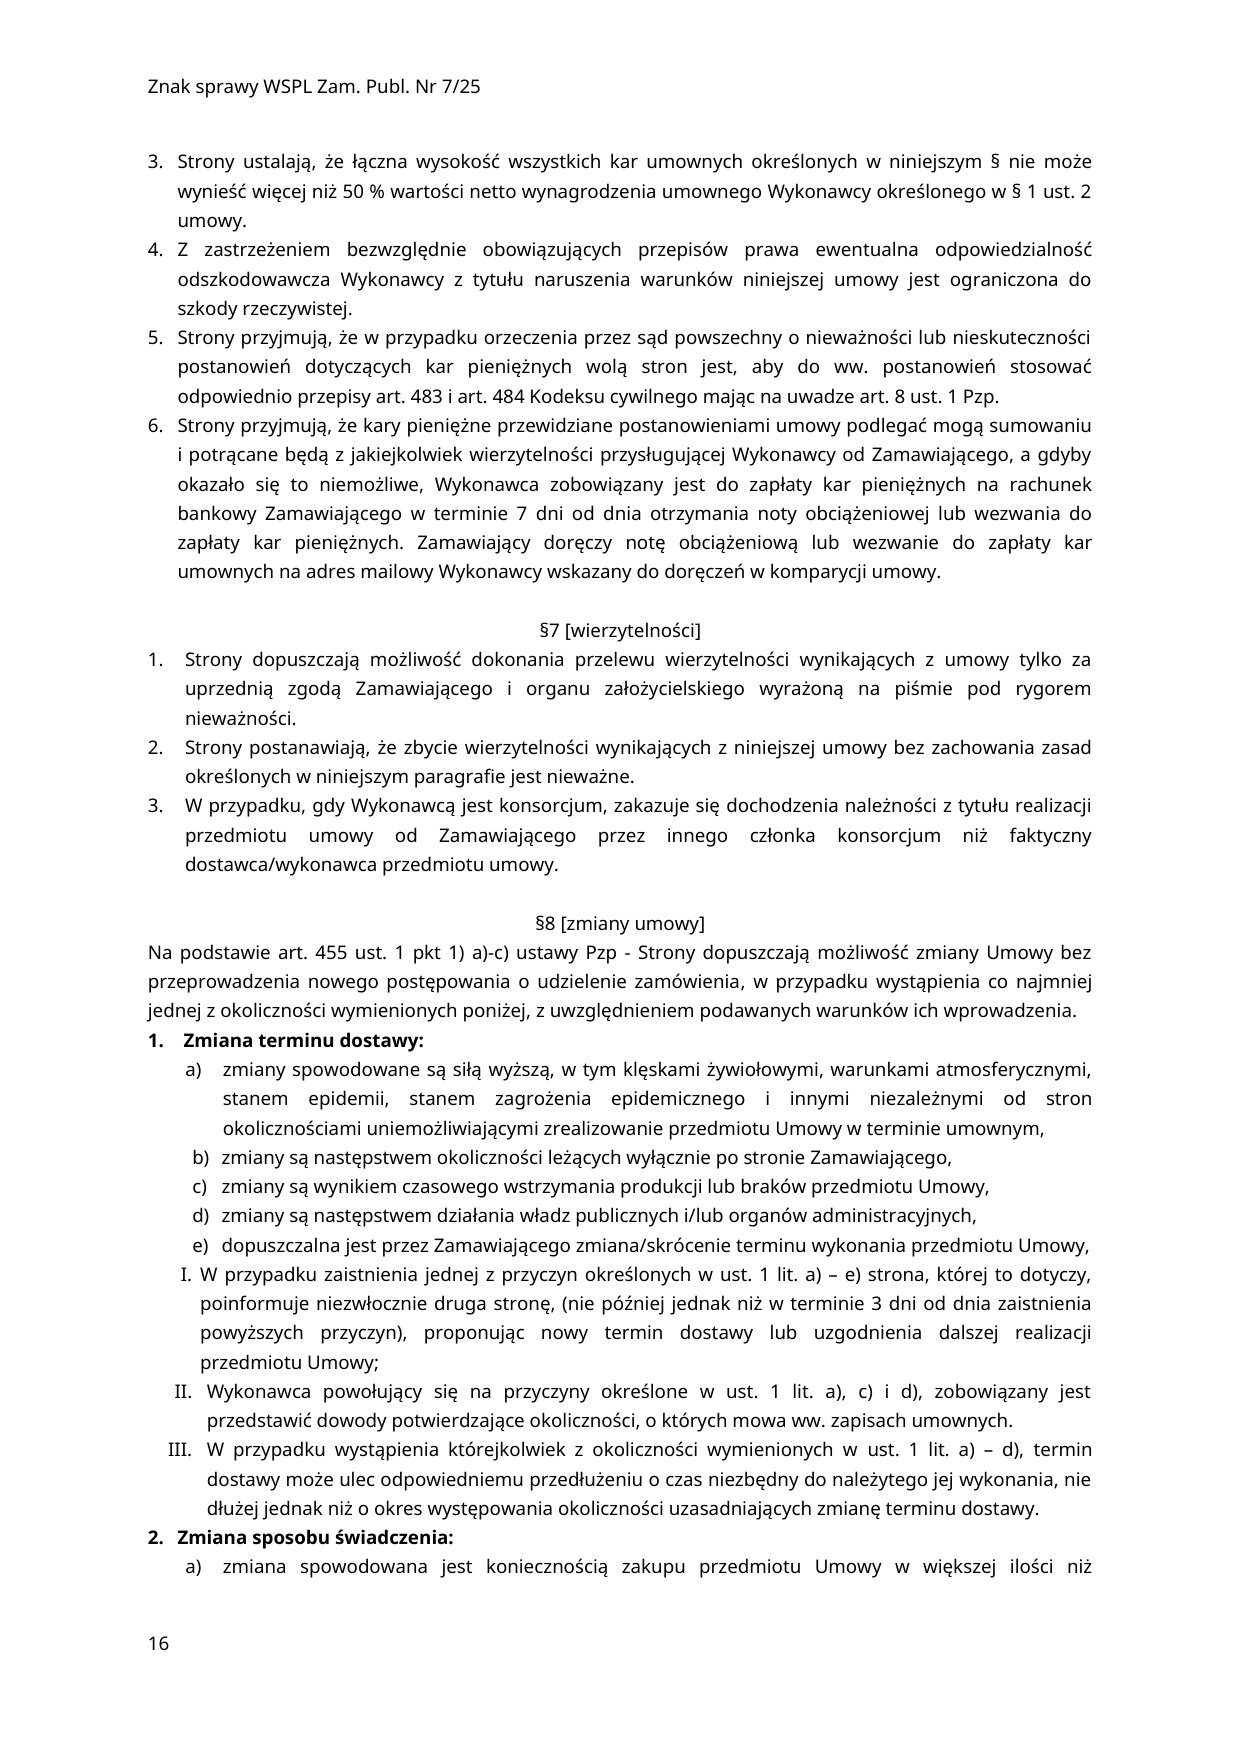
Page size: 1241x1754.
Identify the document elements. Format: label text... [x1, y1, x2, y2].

list W przypadku wystąpienia którejkolwiek z okoliczności wymienionych w ust. 1 lit. a) – d), termin dostawy może ulec odpowiedniemu przedłużeniu o czas niezbędny do należytego jej wykonania, nie dłużej jednak niż o okres występowania okoliczności uzasadniających zmianę terminu dostawy. [192, 1437, 1093, 1521]
list zmiany spowodowane są siłą wyższą, w tym klęskami żywiołowymi, warunkami atmosferycznymi, stanem epidemii, stanem zagrożenia epidemicznego i innymi niezależnymi od stron okolicznościami uniemożliwiającymi zrealizowanie przedmiotu Umowy w terminie umownym, [185, 1056, 1093, 1140]
list zmiany są następstwem okoliczności leżących wyłącznie po stronie Zamawiającego, [192, 1144, 1093, 1169]
text Na podstawie art. 455 ust. 1 pkt 1) a)-c) ustawy Pzp - Strony dopuszczają możliwość zmiany Umowy bez przeprowadzenia nowego postępowania o udzielenie zamówienia, w przypadku wystąpienia co najmniej jednej z okoliczności wymienionych poniżej, z uwzględnieniem podawanych warunków ich wprowadzenia. [148, 939, 1093, 1023]
list Strony ustalają, że łączna wysokość wszystkich kar umownych określonych w niniejszym § nie może wynieść więcej niż 50 % wartości netto wynagrodzenia umownego Wykonawcy określonego w § 1 ust. 2 umowy. [148, 149, 1093, 233]
list Strony dopuszczają możliwość dokonania przelewu wierzytelności wynikających z umowy tylko za uprzednią zgodą Zamawiającego i organu założycielskiego wyrażoną na piśmie pod rygorem nieważności. [148, 646, 1093, 731]
list zmiany są następstwem działania władz publicznych i/lub organów administracyjnych, [192, 1203, 1093, 1228]
list Strony postanawiają, że zbycie wierzytelności wynikających z niniejszej umowy bez zachowania zasad określonych w niniejszym paragrafie jest nieważne. [148, 734, 1093, 789]
list dopuszczalna jest przez Zamawiającego zmiana/skrócenie terminu wykonania przedmiotu Umowy, [192, 1232, 1093, 1257]
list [185, 1554, 1093, 1579]
list zmiany są wynikiem czasowego wstrzymania produkcji lub braków przedmiotu Umowy, [192, 1173, 1093, 1199]
list Zmiana sposobu świadczenia: [148, 1524, 1093, 1550]
list Strony przyjmują, że kary pieniężne przewidziane postanowieniami umowy podlegać mogą sumowaniu i potrącane będą z jakiejkolwiek wierzytelności przysługującej Wykonawcy od Zamawiającego, a gdyby okazało się to niemożliwe, Wykonawca zobowiązany jest do zapłaty kar pieniężnych na rachunek bankowy Zamawiającego w terminie 7 dni od dnia otrzymania noty obciążeniowej lub wezwania do zapłaty kar pieniężnych. Zamawiający doręczy notę obciążeniową lub wezwanie do zapłaty kar umownych na adres mailowy Wykonawcy wskazany do doręczeń w komparycji umowy. [148, 412, 1093, 584]
text §8 [zmiany umowy] [148, 910, 1093, 935]
text §7 [wierzytelności] [148, 617, 1093, 643]
list W przypadku zaistnienia jednej z przyczyn określonych w ust. 1 lit. a) – e) strona, której to dotyczy, poinformuje niezwłocznie druga stronę, (nie później jednak niż w terminie 3 dni od dnia zaistnienia powyższych przyczyn), proponując nowy termin dostawy lub uzgodnienia dalszej realizacji przedmiotu Umowy; [192, 1261, 1093, 1374]
text 1. Zmiana terminu dostawy: [148, 1027, 1093, 1052]
list Z zastrzeżeniem bezwzględnie obowiązujących przepisów prawa ewentualna odpowiedzialność odszkodowawcza Wykonawcy z tytułu naruszenia warunków niniejszej umowy jest ograniczona do szkody rzeczywistej. [148, 237, 1093, 321]
list Wykonawca powołujący się na przyczyny określone w ust. 1 lit. a), c) i d), zobowiązany jest przedstawić dowody potwierdzające okoliczności, o których mowa ww. zapisach umownych. [192, 1378, 1093, 1433]
list Strony przyjmują, że w przypadku orzeczenia przez sąd powszechny o nieważności lub nieskuteczności postanowień dotyczących kar pieniężnych wolą stron jest, aby do ww. postanowień stosować odpowiednio przepisy art. 483 i art. 484 Kodeksu cywilnego mając na uwadze art. 8 ust. 1 Pzp. [148, 324, 1093, 408]
list W przypadku, gdy Wykonawcą jest konsorcjum, zakazuje się dochodzenia należności z tytułu realizacji przedmiotu umowy od Zamawiającego przez innego członka konsorcjum niż faktyczny dostawca/wykonawca przedmiotu umowy. [148, 793, 1093, 877]
